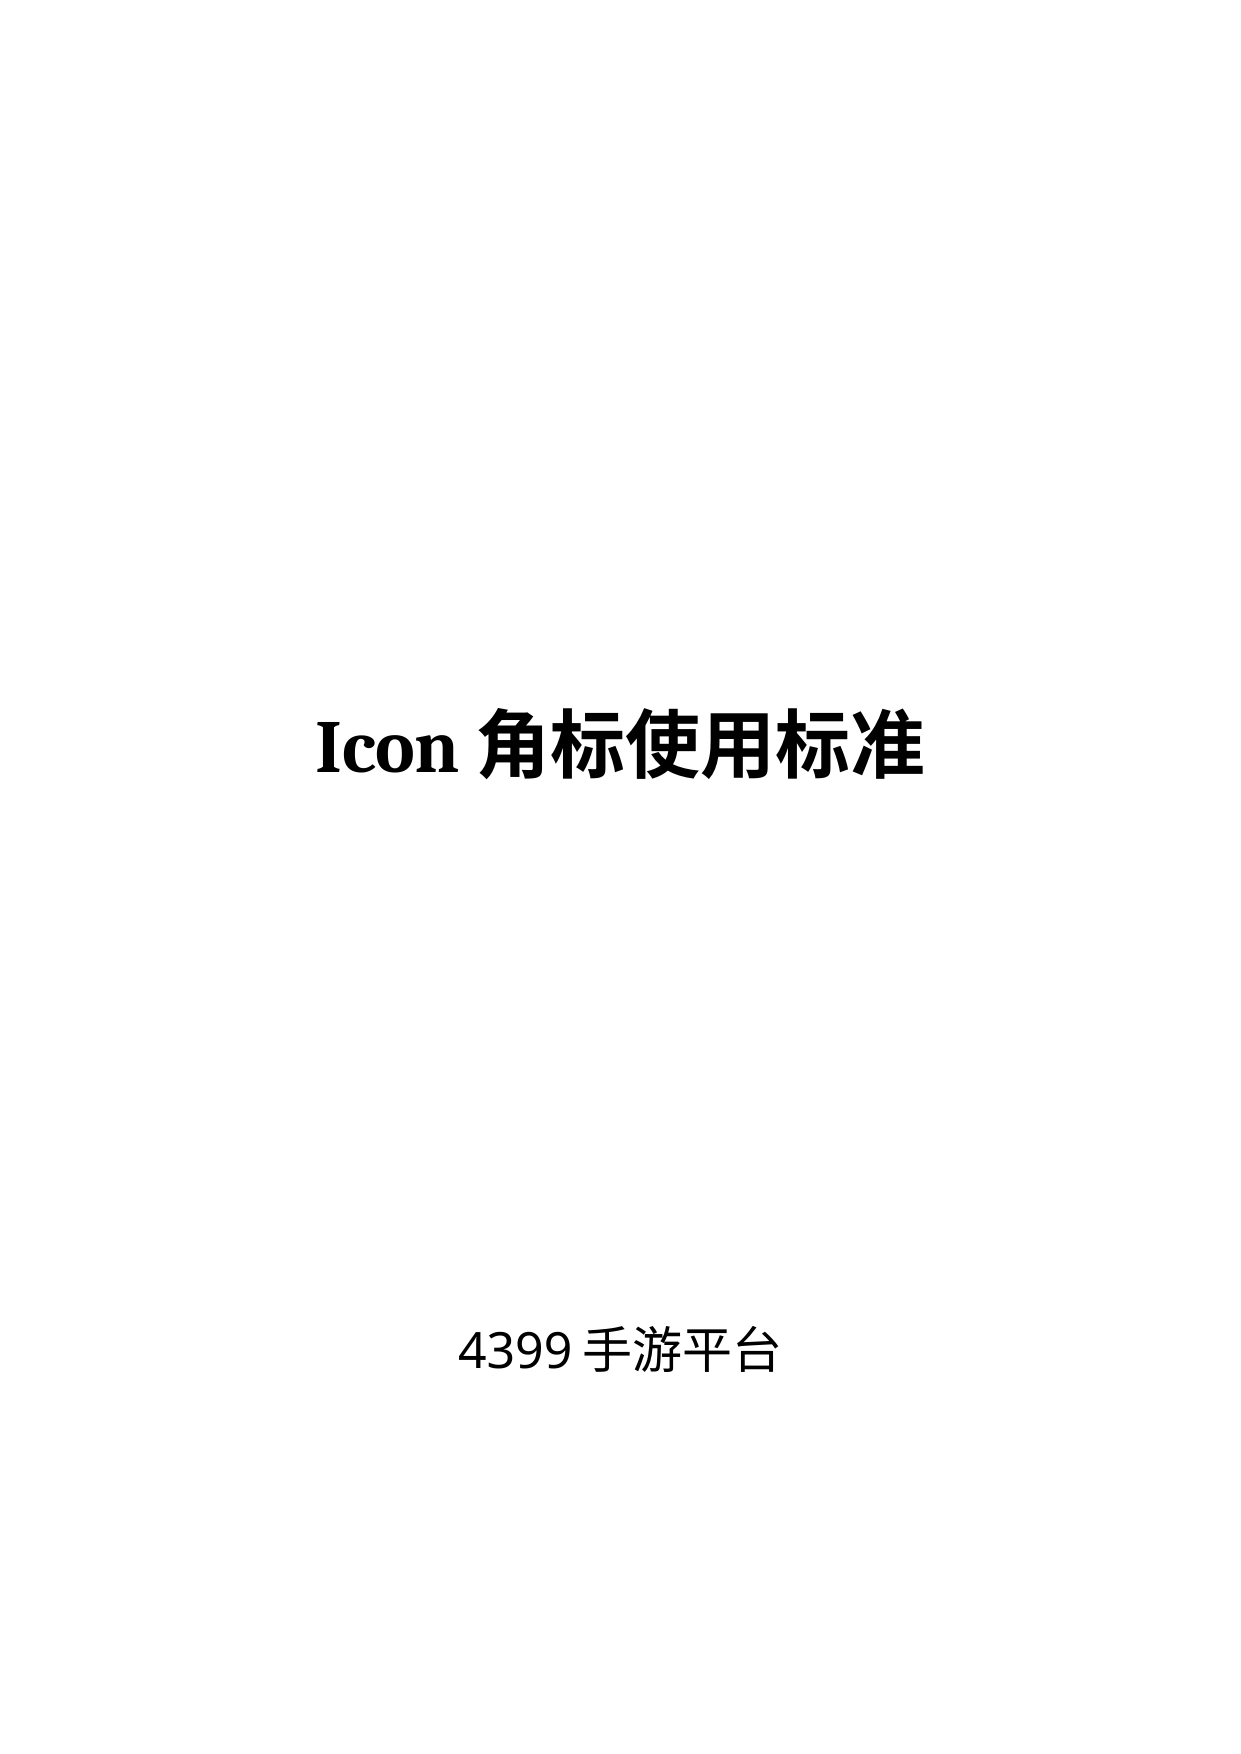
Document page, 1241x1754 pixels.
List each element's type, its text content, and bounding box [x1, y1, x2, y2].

title Icon角标使用标准 [187, 674, 1053, 804]
text 4399手游平台 [187, 1298, 1053, 1396]
